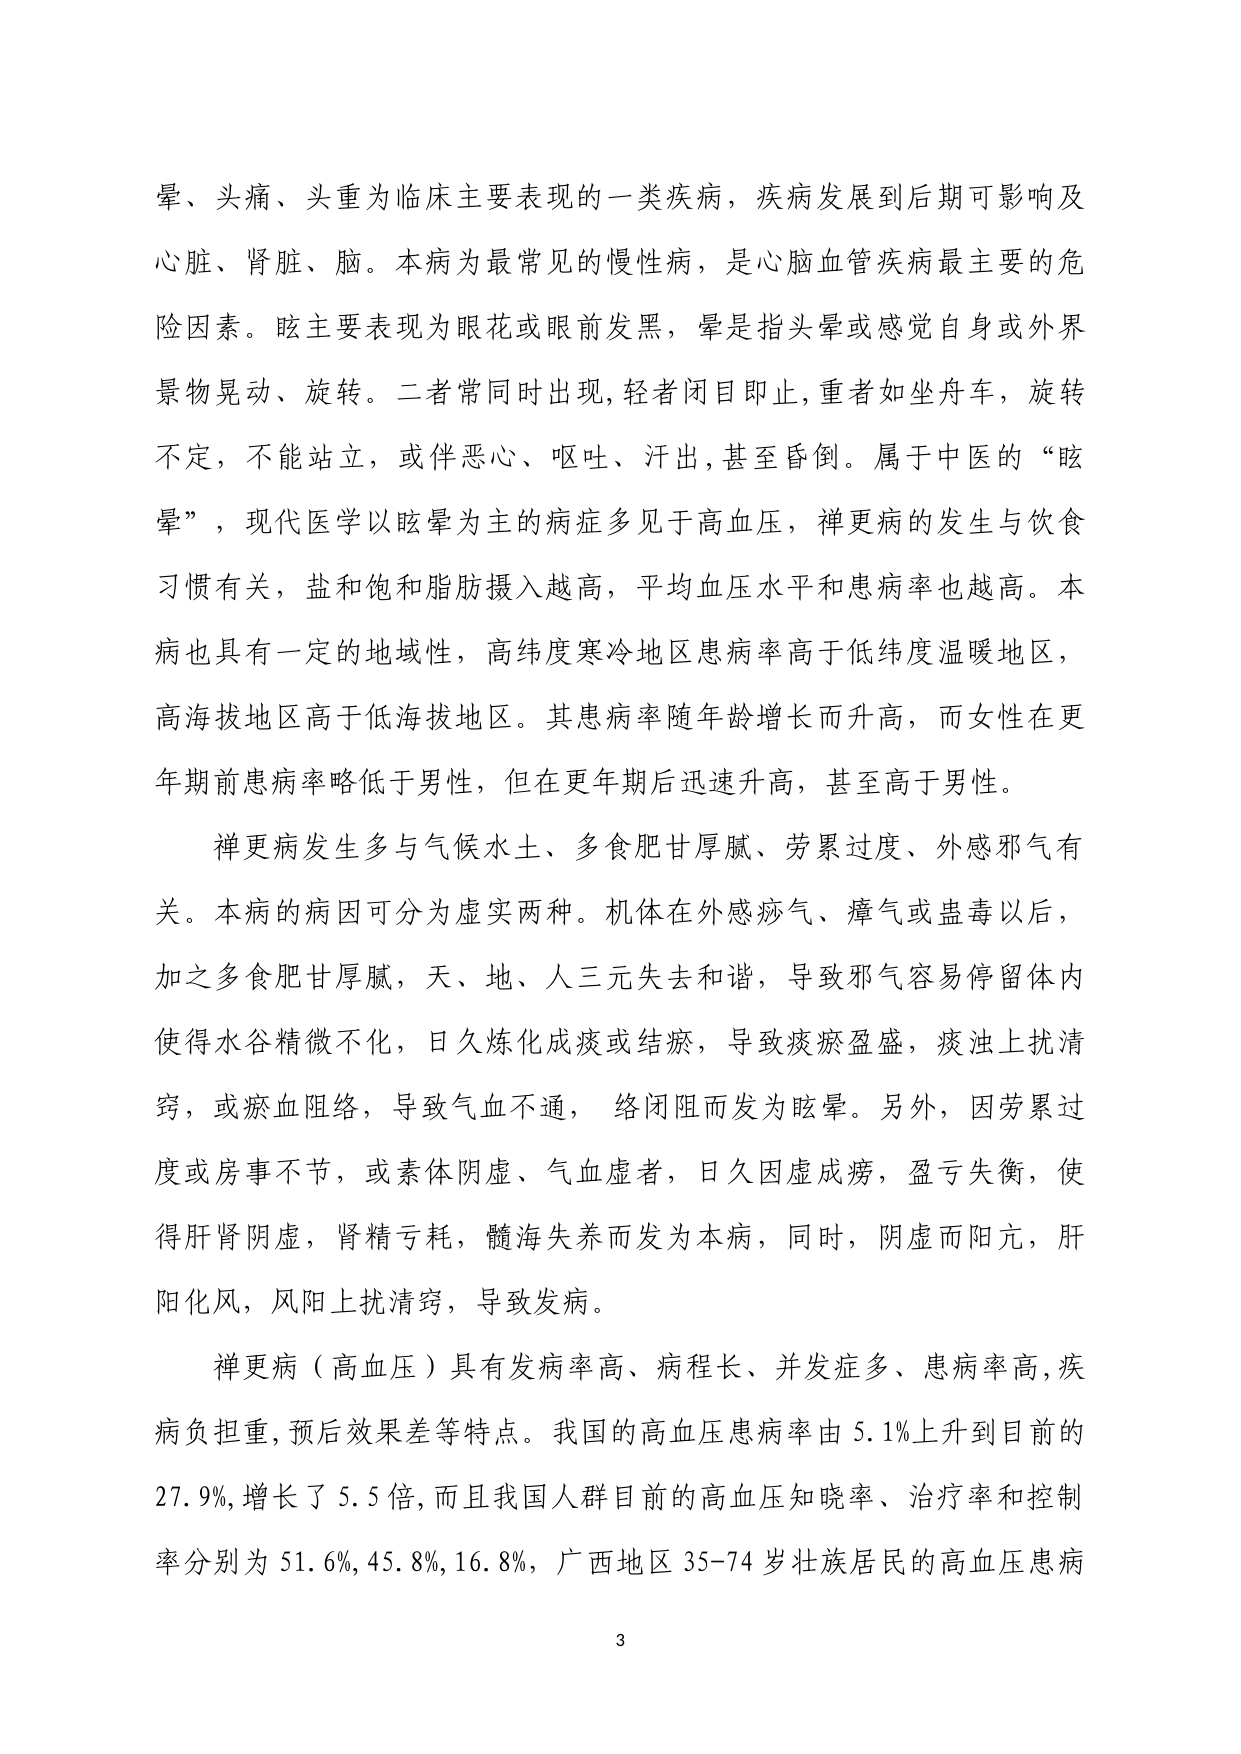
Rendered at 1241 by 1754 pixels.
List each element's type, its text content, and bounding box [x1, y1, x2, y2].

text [153, 162, 1087, 812]
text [153, 1332, 1087, 1592]
text 禅更病发生多与气候水土、多食肥甘厚腻、劳累过度、外感邪气有关。本病的病因可分为虚实两种。机体在外感痧气、瘴气或蛊毒以后，加之多食肥甘厚腻，天、地、人三元失去和谐，导致邪气容易停留体内，使得水谷精微不化，日久炼化成痰或结瘀，导致痰瘀盈盛，痰浊上扰清窍，或瘀血阻络，导致气血不通， 络闭阻而发为眩晕。另外，因劳累过度或房事不节，或素体阴虚、气血虚者，日久因虚成痨，盈亏失衡，使得肝肾阴虚，肾精亏耗，髓海失养而发为本病，同时，阴虚而阳亢，肝阳化风，风阳上扰清窍，导致发病。 [153, 812, 1087, 1332]
